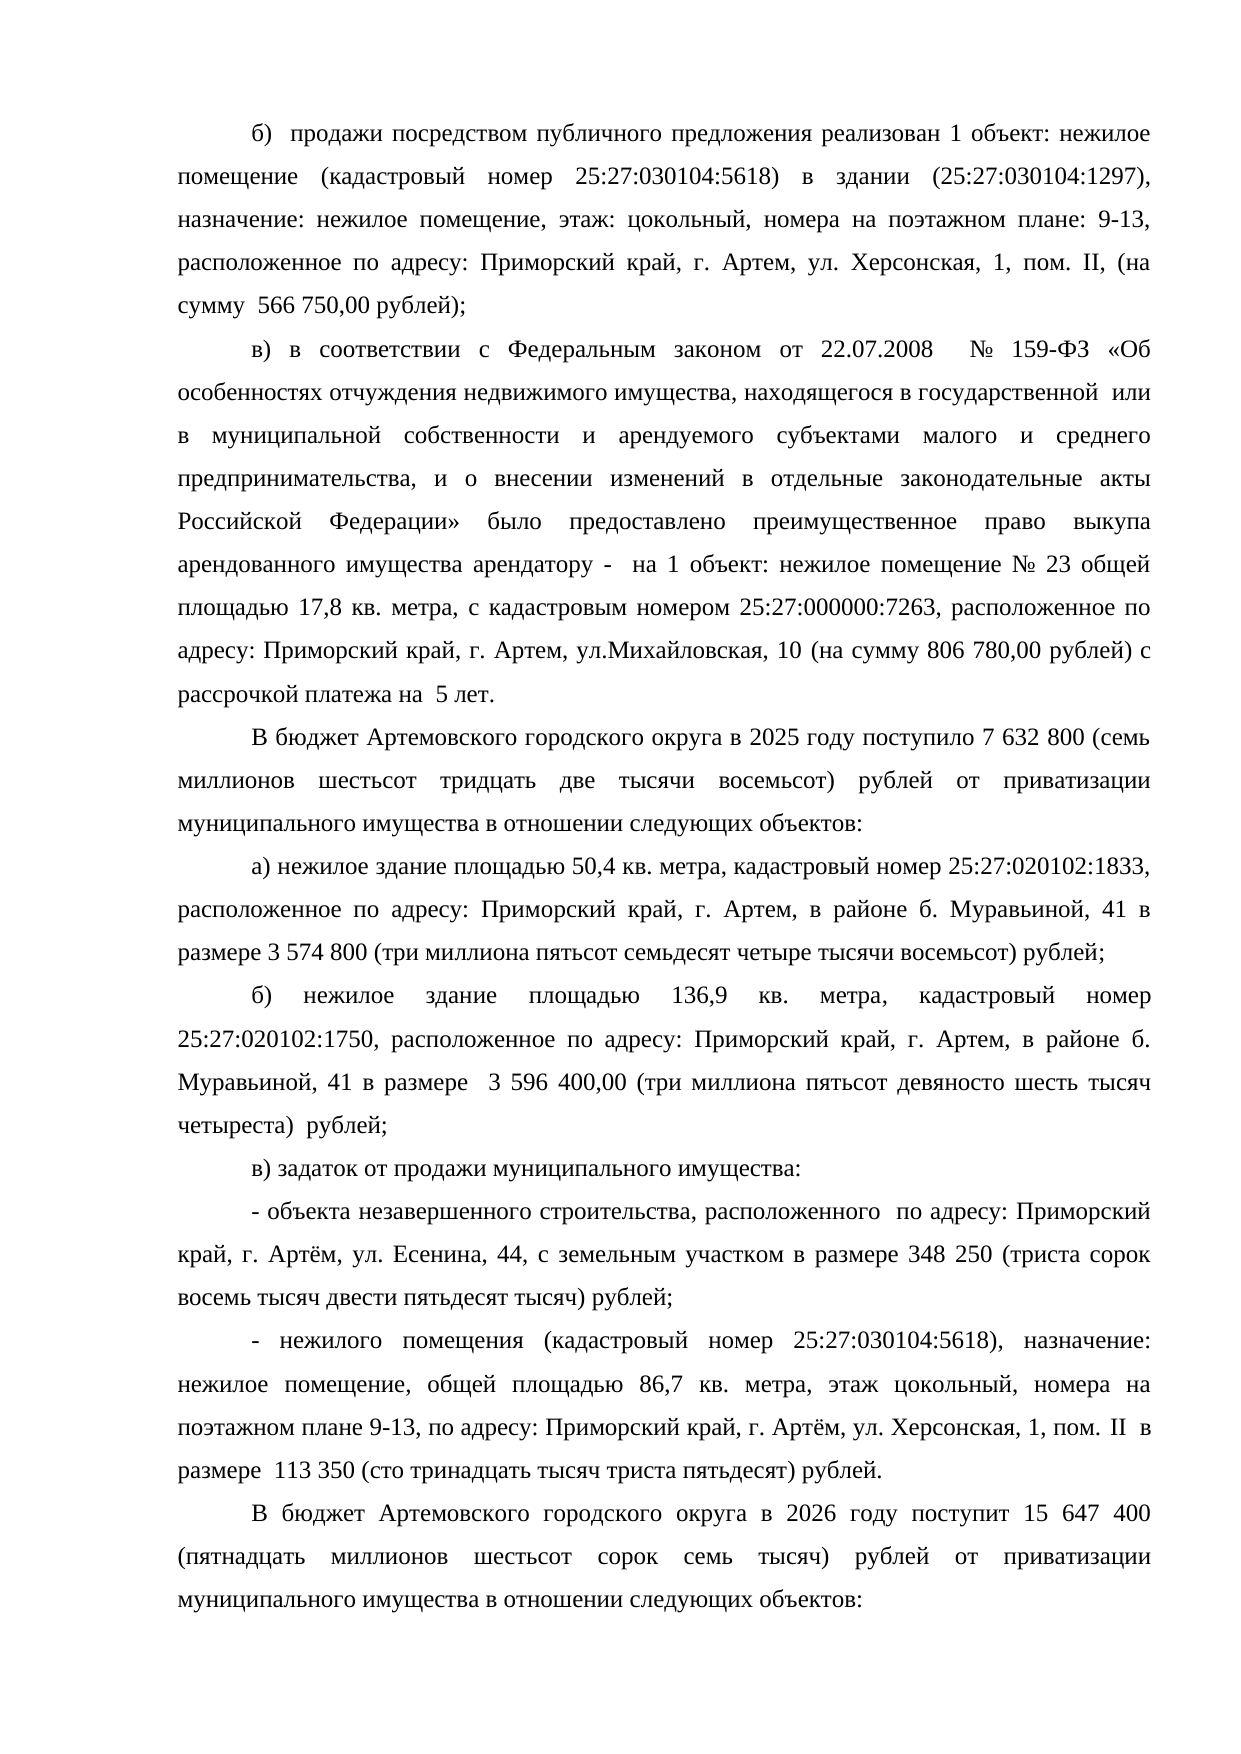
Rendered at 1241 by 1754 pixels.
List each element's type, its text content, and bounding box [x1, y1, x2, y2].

text в) задаток от продажи муниципального имущества: [177, 1153, 1152, 1182]
text - нежилого помещения (кадастровый номер 25:27:030104:5618), назначение: нежилое помещение, общей площадью 86,7 кв. метра, этаж цокольный, номера на поэтажном плане 9-13, по адресу: Приморский край, г. Артём, ул. Херсонская, 1, пом. II в размере 113 350 (сто тринадцать тысяч триста пятьдесят) рублей. [177, 1326, 1152, 1484]
text а) нежилое здание площадью 50,4 кв. метра, кадастровый номер 25:27:020102:1833, расположенное по адресу: Приморский край, г. Артем, в районе б. Муравьиной, 41 в размере 3 574 800 (три миллиона пятьсот семьдесят четыре тысячи восемьсот) рублей; [177, 851, 1152, 966]
text в) в соответствии с Федеральным законом от 22.07.2008 № 159-ФЗ «Об особенностях отчуждения недвижимого имущества, находящегося в государственной или в муниципальной собственности и арендуемого субъектами малого и среднего предпринимательства, и о внесении изменений в отдельные законодательные акты Российской Федерации» было предоставлено преимущественное право выкупа арендованного имущества арендатору - на 1 объект: нежилое помещение № 23 общей площадью 17,8 кв. метра, с кадастровым номером 25:27:000000:7263, расположенное по адресу: Приморский край, г. Артем, ул.Михайловская, 10 (на сумму 806 780,00 рублей) с рассрочкой платежа на 5 лет. [177, 334, 1152, 707]
text В бюджет Артемовского городского округа в 2026 году поступит 15 647 400 (пятнадцать миллионов шестьсот сорок семь тысяч) рублей от приватизации муниципального имущества в отношении следующих объектов: [177, 1498, 1152, 1613]
text - объекта незавершенного строительства, расположенного по адресу: Приморский край, г. Артём, ул. Есенина, 44, с земельным участком в размере 348 250 (триста сорок восемь тысяч двести пятьдесят тысяч) рублей; [177, 1196, 1152, 1311]
text б) продажи посредством публичного предложения реализован 1 объект: нежилое помещение (кадастровый номер 25:27:030104:5618) в здании (25:27:030104:1297), назначение: нежилое помещение, этаж: цокольный, номера на поэтажном плане: 9-13, расположенное по адресу: Приморский край, г. Артем, ул. Херсонская, 1, пом. II, (на сумму 566 750,00 рублей); [177, 118, 1152, 319]
text В бюджет Артемовского городского округа в 2025 году поступило 7 632 800 (семь миллионов шестьсот тридцать две тысячи восемьсот) рублей от приватизации муниципального имущества в отношении следующих объектов: [177, 722, 1152, 837]
text б) нежилое здание площадью 136,9 кв. метра, кадастровый номер 25:27:020102:1750, расположенное по адресу: Приморский край, г. Артем, в районе б. Муравьиной, 41 в размере 3 596 400,00 (три миллиона пятьсот девяносто шесть тысяч четыреста) рублей; [177, 981, 1152, 1139]
